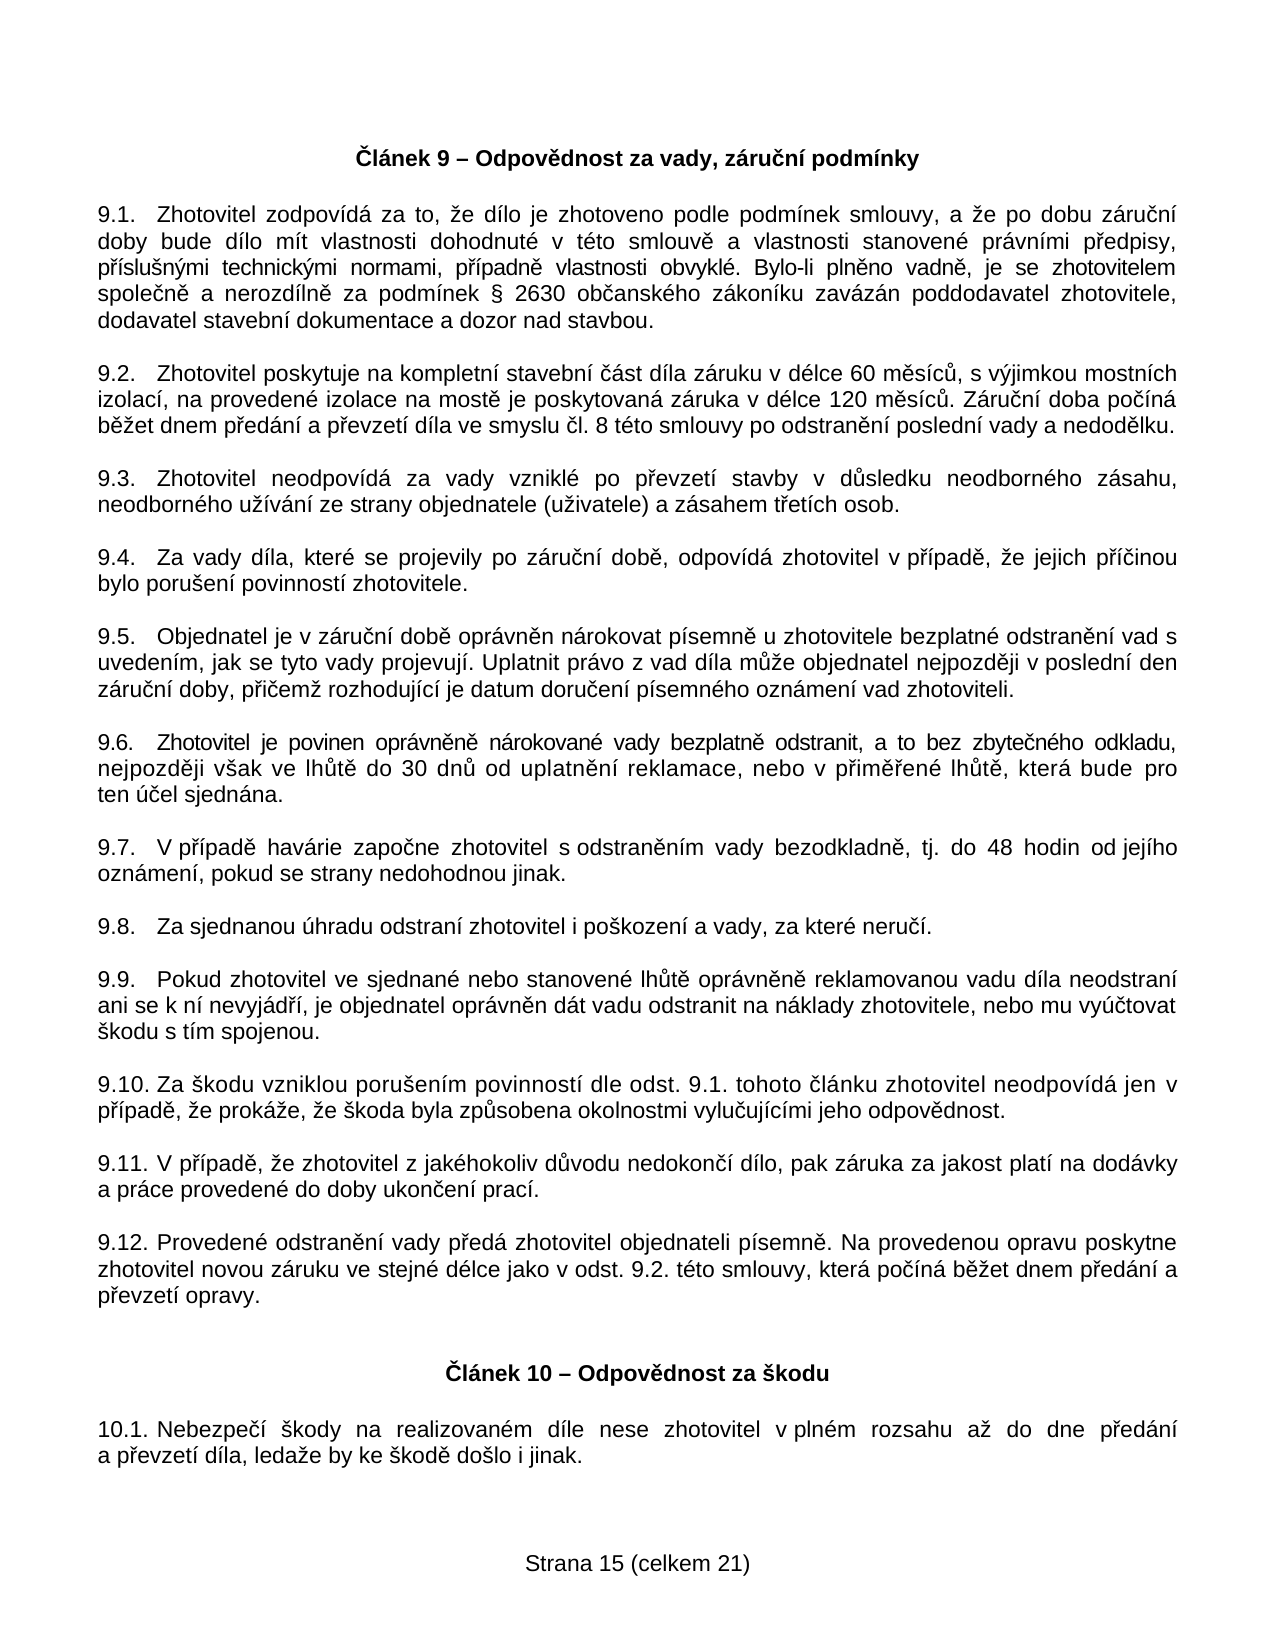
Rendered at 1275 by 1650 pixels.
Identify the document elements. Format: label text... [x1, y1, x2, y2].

list V případě havárie započne zhotovitel s odstraněním vady bezodkladně, tj. do 48 hodin od jejího oznámení, pokud se strany nedohodnou jinak. [97, 834, 1177, 887]
list Za sjednanou úhradu odstraní zhotovitel i poškození a vady, za které neručí. [97, 913, 1177, 939]
list Zhotovitel je povinen oprávněně nárokované vady bezplatně odstranit, a to bez zbytečného odkladu, nejpozději však ve lhůtě do 30 dnů od uplatnění reklamace, nebo v přiměřené lhůtě, která bude pro ten účel sjednána. [97, 728, 1177, 807]
list Provedené odstranění vady předá zhotovitel objednateli písemně. Na provedenou opravu poskytne zhotovitel novou záruku ve stejné délce jako v odst. 9.2. této smlouvy, která počíná běžet dnem předání a převzetí opravy. [97, 1229, 1177, 1308]
list Zhotovitel poskytuje na kompletní stavební část díla záruku v délce 60 měsíců, s výjimkou mostních izolací, na provedené izolace na mostě je poskytovaná záruka v délce 120 měsíců. Záruční doba počíná běžet dnem předání a převzetí díla ve smyslu čl. 8 této smlouvy po odstranění poslední vady a nedodělku. [97, 359, 1177, 438]
list Nebezpečí škody na realizovaném díle nese zhotovitel v plném rozsahu až do dne předání a převzetí díla, ledaže by ke škodě došlo i jinak. [97, 1416, 1177, 1468]
list Objednatel je v záruční době oprávněn nárokovat písemně u zhotovitele bezplatné odstranění vad s uvedením, jak se tyto vady projevují. Uplatnit právo z vad díla může objednatel nejpozději v poslední den záruční doby, přičemž rozhodující je datum doručení písemného oznámení vad zhotoviteli. [97, 623, 1177, 702]
list Zhotovitel neodpovídá za vady vzniklé po převzetí stavby v důsledku neodborného zásahu, neodborného užívání ze strany objednatele (uživatele) a zásahem třetích osob. [97, 465, 1177, 518]
text Článek 9 – Odpovědnost za vady, záruční podmínky [97, 145, 1177, 172]
list Zhotovitel zodpovídá za to, že dílo je zhotoveno podle podmínek smlouvy, a že po dobu záruční doby bude dílo mít vlastnosti dohodnuté v této smlouvě a vlastnosti stanovené právními předpisy, příslušnými technickými normami, případně vlastnosti obvyklé. Bylo-li plněno vadně, je se zhotovitelem společně a nerozdílně za podmínek § 2630 občanského zákoníku zavázán poddodavatel zhotovitele, dodavatel stavební dokumentace a dozor nad stavbou. [97, 201, 1177, 333]
list Za škodu vzniklou porušením povinností dle odst. 9.1. tohoto článku zhotovitel neodpovídá jen v případě, že prokáže, že škoda byla způsobena okolnostmi vylučujícími jeho odpovědnost. [97, 1071, 1177, 1124]
text Článek 10 – Odpovědnost za škodu [97, 1359, 1177, 1386]
list Pokud zhotovitel ve sjednané nebo stanovené lhůtě oprávněně reklamovanou vadu díla neodstraní ani se k ní nevyjádří, je objednatel oprávněn dát vadu odstranit na náklady zhotovitele, nebo mu vyúčtovat škodu s tím spojenou. [97, 966, 1177, 1045]
list Za vady díla, které se projevily po záruční době, odpovídá zhotovitel v případě, že jejich příčinou bylo porušení povinností zhotovitele. [97, 544, 1177, 597]
list V případě, že zhotovitel z jakéhokoliv důvodu nedokončí dílo, pak záruka za jakost platí na dodávky a práce provedené do doby ukončení prací. [97, 1150, 1177, 1203]
